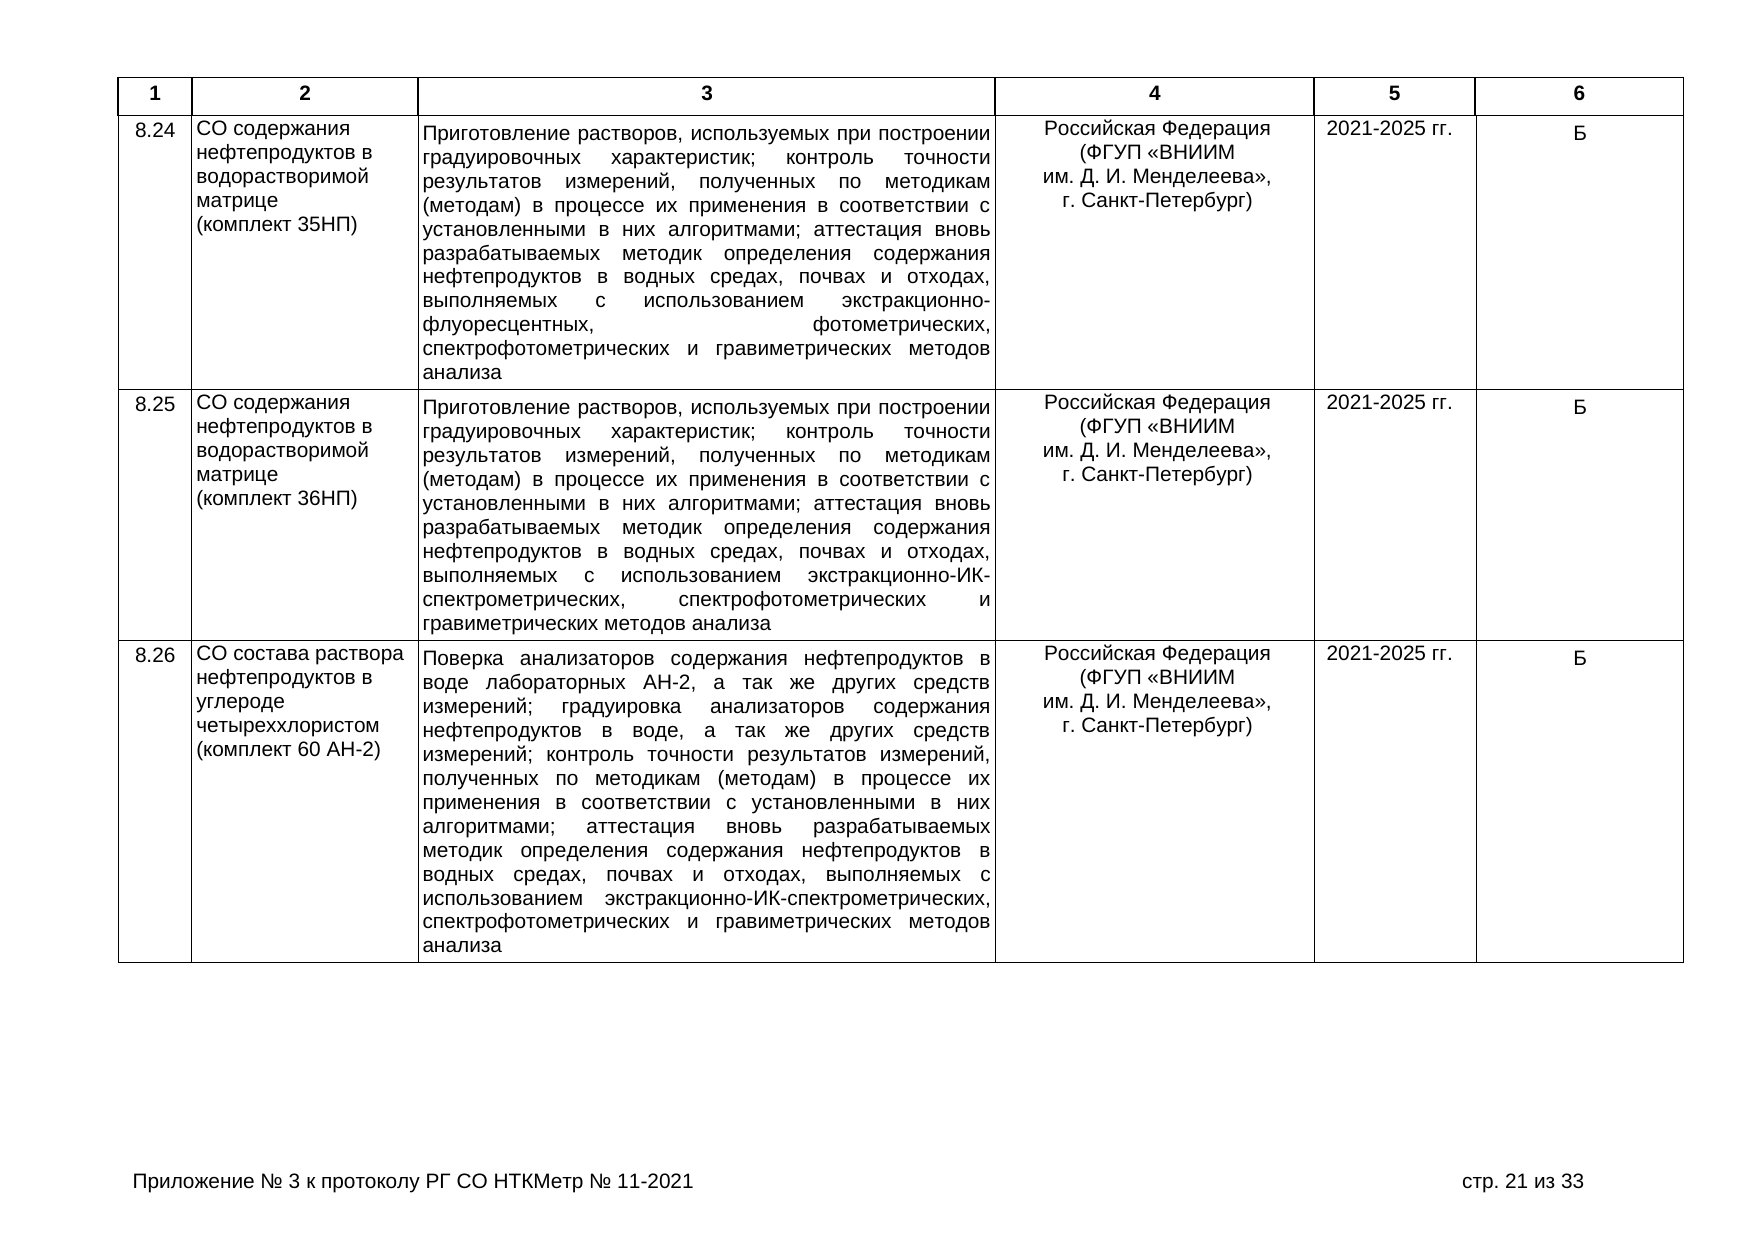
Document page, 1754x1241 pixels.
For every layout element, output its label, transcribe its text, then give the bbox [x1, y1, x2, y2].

table_cell СО содержания нефтепродуктов в водорастворимой матрице (комплект 36НП) [192, 390, 418, 640]
table_cell 2021-2025 гг. [1315, 641, 1476, 962]
table_cell СО содержания нефтепродуктов в водорастворимой матрице (комплект 35НП) [192, 116, 418, 389]
table_cell 2021-2025 гг. [1315, 116, 1476, 389]
table_header 3 [419, 78, 994, 114]
table_header 1 [119, 78, 191, 114]
table_header 5 [1315, 78, 1474, 114]
table_cell Российская Федерация (ФГУП «ВНИИМ им. Д. И. Менделеева», г. Санкт-Петербург) [996, 390, 1314, 640]
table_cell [996, 641, 1314, 962]
table_cell Приготовление растворов, используемых при построении градуировочных характеристик; контроль точности результатов измерений, полученных по методикам (методам) в процессе их применения в соответствии с установленными в них алгоритмами; аттестация вновь разрабатываемых методик определения содержания нефтепродуктов в водных средах, почвах и отходах, выполняемых с использованием экстракционно-флуоресцентных, фотометрических, спектрофотометрических и гравиметрических методов анализа [419, 116, 995, 389]
table_cell Приготовление растворов, используемых при построении градуировочных характеристик; контроль точности результатов измерений, полученных по методикам (методам) в процессе их применения в соответствии с установленными в них алгоритмами; аттестация вновь разрабатываемых методик определения содержания нефтепродуктов в водных средах, почвах и отходах, выполняемых с использованием экстракционно-ИК-спектрометрических, спектрофотометрических и гравиметрических методов анализа [419, 390, 995, 640]
table_cell Б [1477, 116, 1683, 389]
table_cell Б [1477, 641, 1683, 962]
table_cell Поверка анализаторов содержания нефтепродуктов в воде лабораторных АН-2, а так же других средств измерений; градуировка анализаторов содержания нефтепродуктов в воде, а так же других средств измерений; контроль точности результатов измерений, полученных по методикам (методам) в процессе их применения в соответствии с установленными в них алгоритмами; аттестация вновь разрабатываемых методик определения содержания нефтепродуктов в водных средах, почвах и отходах, выполняемых с использованием экстракционно-ИК-спектрометрических, спектрофотометрических и гравиметрических методов анализа [419, 641, 995, 962]
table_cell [996, 116, 1314, 389]
table_cell Б [1477, 390, 1683, 640]
table_cell СО состава раствора нефтепродуктов в углероде четыреххлористом (комплект 60 АН-2) [192, 641, 418, 962]
table_header 4 [996, 78, 1313, 114]
table_cell 2021-2025 гг. [1315, 390, 1476, 640]
table_cell 8.24 [119, 116, 191, 389]
table_cell 8.26 [119, 641, 191, 962]
table_cell 8.25 [119, 390, 191, 640]
table_header 2 [193, 78, 417, 114]
table_header 6 [1476, 78, 1683, 114]
